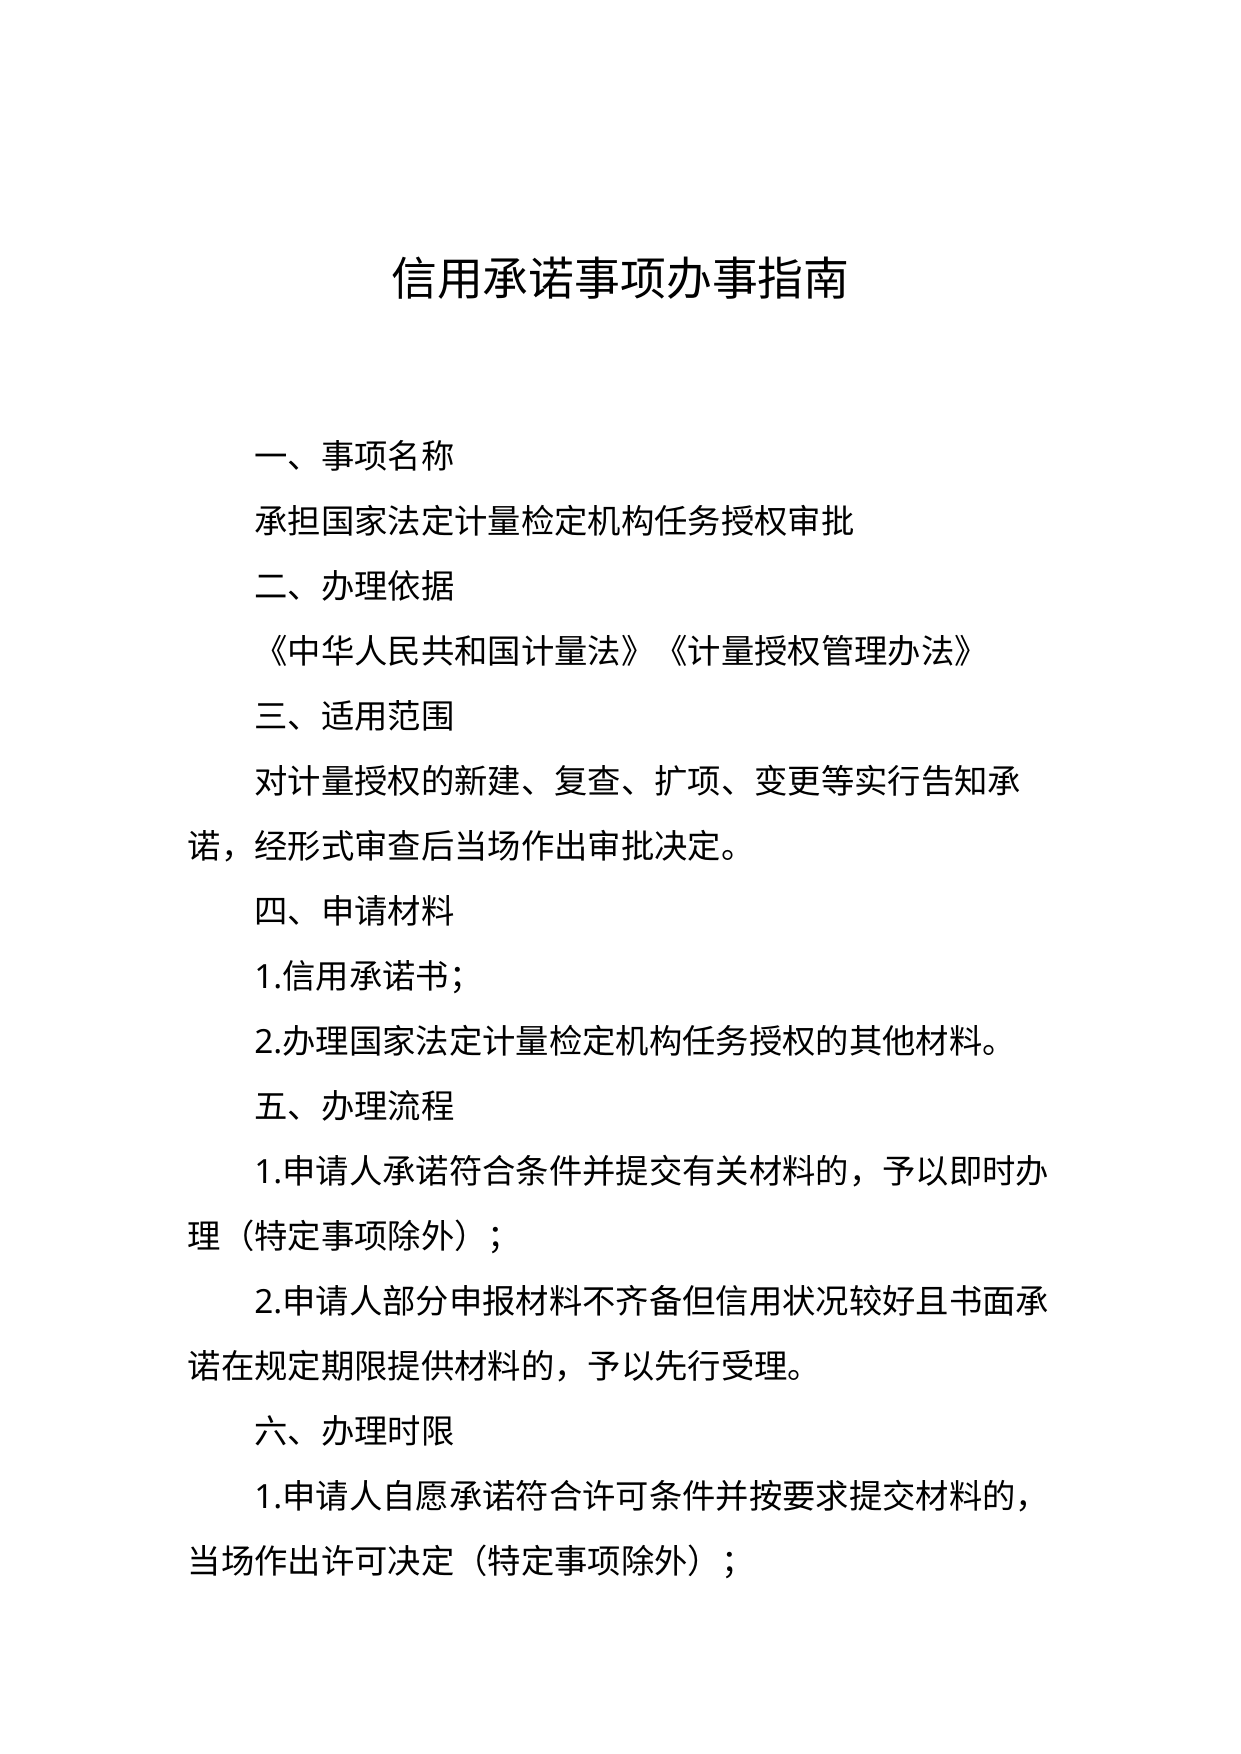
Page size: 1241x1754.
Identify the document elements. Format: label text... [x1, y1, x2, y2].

subtitle 四、申请材料 [187, 877, 1053, 942]
subtitle 三、适用范围 [187, 682, 1053, 747]
subtitle 对计量授权的新建、复查、扩项、变更等实行告知承诺，经形式审查后当场作出审批决定。 [187, 747, 1053, 877]
list 1.申请人承诺符合条件并提交有关材料的，予以即时办理（特定事项除外）； [187, 1137, 1053, 1267]
subtitle 六、办理时限 [187, 1397, 1053, 1462]
list 2.办理国家法定计量检定机构任务授权的其他材料。 [187, 1007, 1053, 1072]
subtitle 承担国家法定计量检定机构任务授权审批 [187, 487, 1053, 552]
subtitle 五、办理流程 [187, 1072, 1053, 1137]
list 2.申请人部分申报材料不齐备但信用状况较好且书面承诺在规定期限提供材料的，予以先行受理。 [187, 1267, 1053, 1397]
subtitle 信用承诺事项办事指南 [187, 227, 1053, 324]
subtitle 一、事项名称 [187, 422, 1053, 487]
list 1.信用承诺书； [187, 942, 1053, 1007]
subtitle 二、办理依据 [187, 552, 1053, 617]
subtitle 《中华人民共和国计量法》《计量授权管理办法》 [187, 617, 1053, 682]
list 1.申请人自愿承诺符合许可条件并按要求提交材料的，当场作出许可决定（特定事项除外）； [187, 1462, 1053, 1592]
